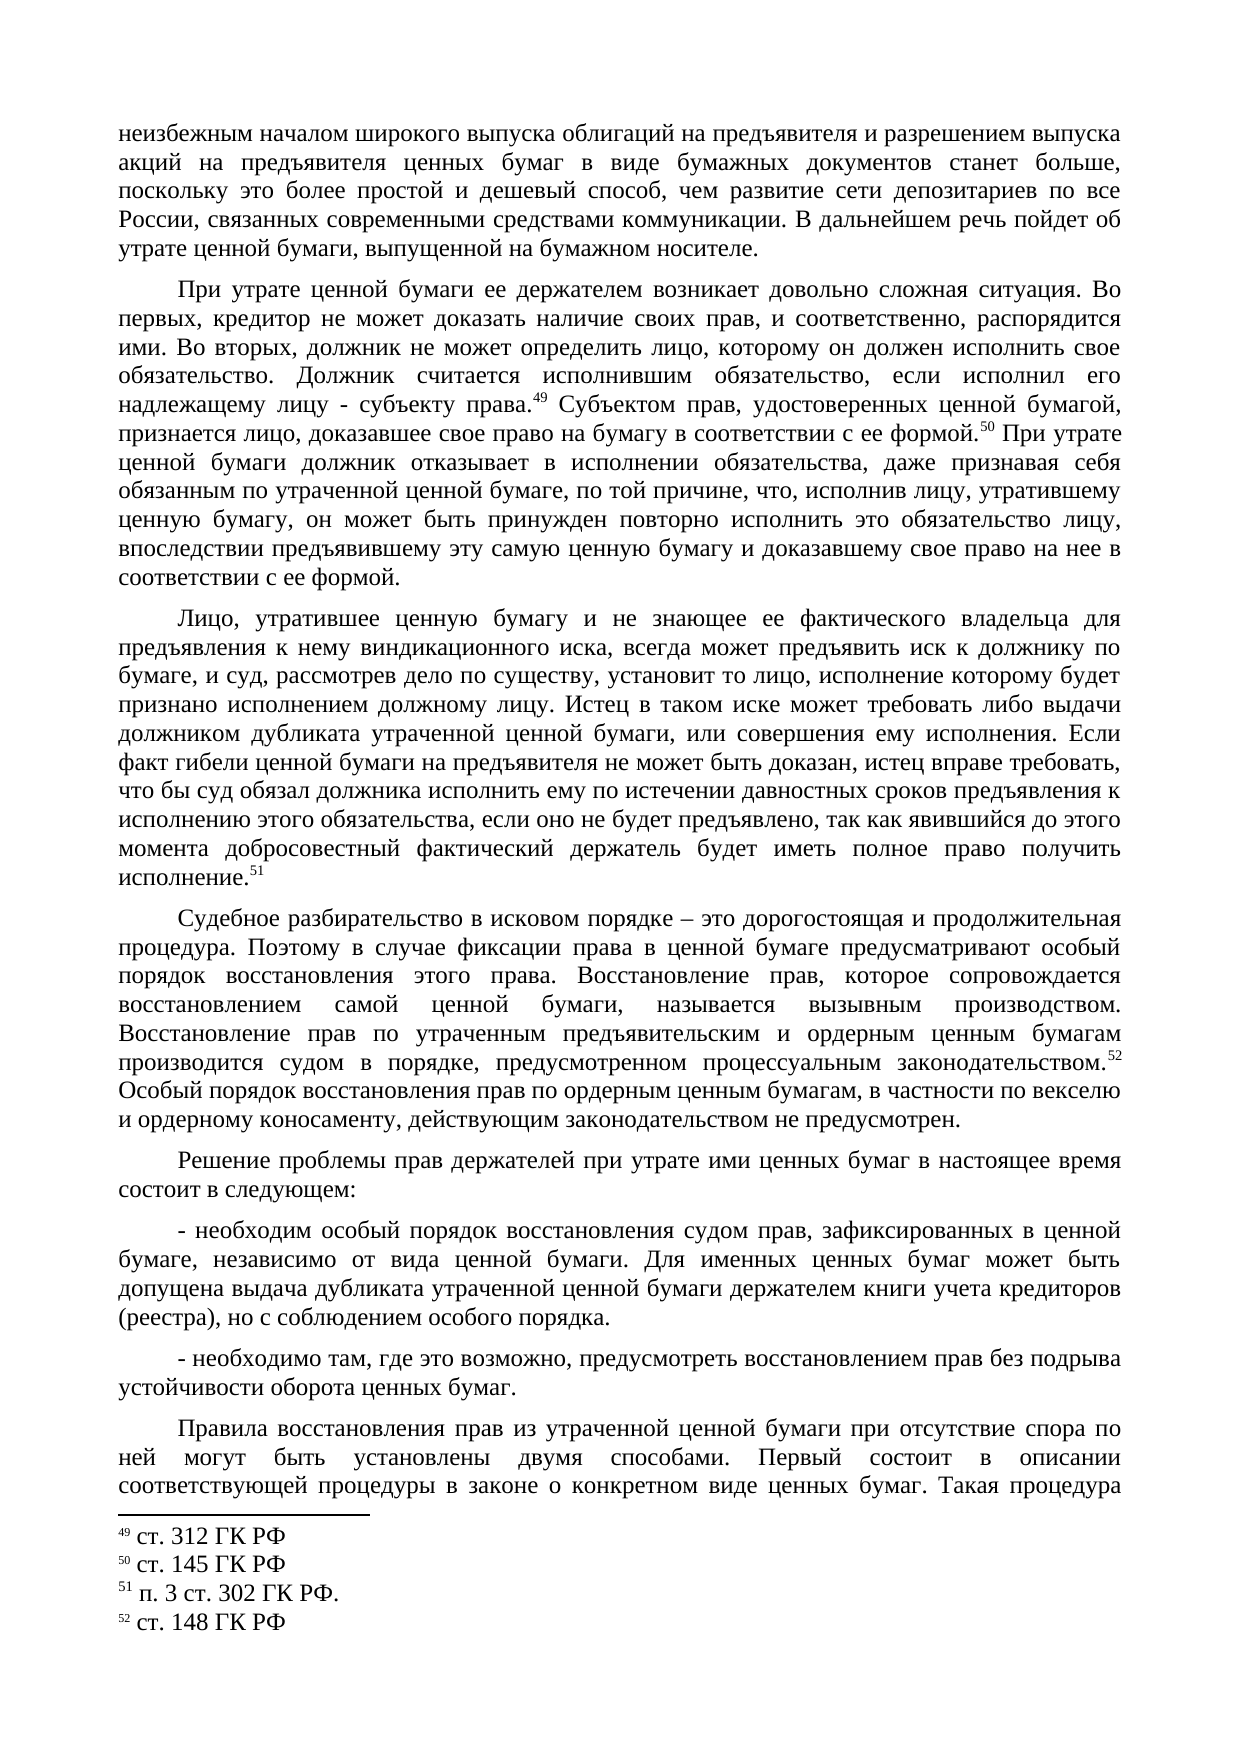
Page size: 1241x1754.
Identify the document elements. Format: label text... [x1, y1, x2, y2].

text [118, 1413, 1122, 1499]
text Лицо, утратившее ценную бумагу и не знающее ее фактического владельца для предъявления к нему виндикационного иска, всегда может предъявить иск к должнику по бумаге, и суд, рассмотрев дело по существу, установит то лицо, исполнение которому будет признано исполнением должному лицу. Истец в таком иске может требовать либо выдачи должником дубликата утраченной ценной бумаги, или совершения ему исполнения. Если факт гибели ценной бумаги на предъявителя не может быть доказан, истец вправе требовать, что бы суд обязал должника исполнить ему по истечении давностных сроков предъявления к исполнению этого обязательства, если оно не будет предъявлено, так как явившийся до этого момента добросовестный фактический держатель будет иметь полное право получить исполнение. [118, 603, 1122, 891]
text Судебное разбирательство в исковом порядке – это дорогостоящая и продолжительная процедура. Поэтому в случае фиксации права в ценной бумаге предусматривают особый порядок восстановления этого права. Восстановление прав, которое сопровождается восстановлением самой ценной бумаги, называется вызывным производством. Восстановление прав по утраченным предъявительским и ордерным ценным бумагам производится судом в порядке, предусмотренном процессуальным законодательством. Особый порядок восстановления прав по ордерным ценным бумагам, в частности по векселю и ордерному коносаменту, действующим законодательством не предусмотрен. [118, 903, 1122, 1133]
text Решение проблемы прав держателей при утрате ими ценных бумаг в настоящее время состоит в следующем: [118, 1146, 1122, 1203]
text При утрате ценной бумаги ее держателем возникает довольно сложная ситуация. Во первых, кредитор не может доказать наличие своих прав, и соответственно, распорядится ими. Во вторых, должник не может определить лицо, которому он должен исполнить свое обязательство. Должник считается исполнившим обязательство, если исполнил его надлежащему лицу - субъекту права. Субъектом прав, удостоверенных ценной бумагой, признается лицо, доказавшее свое право на бумагу в соответствии с ее формой. При утрате ценной бумаги должник отказывает в исполнении обязательства, даже признавая себя обязанным по утраченной ценной бумаге, по той причине, что, исполнив лицу, утратившему ценную бумагу, он может быть принужден повторно исполнить это обязательство лицу, впоследствии предъявившему эту самую ценную бумагу и доказавшему свое право на нее в соответствии с ее формой. [118, 274, 1122, 591]
text - необходимо там, где это возможно, предусмотреть восстановлением прав без подрыва устойчивости оборота ценных бумаг. [118, 1343, 1122, 1401]
text - необходим особый порядок восстановления судом прав, зафиксированных в ценной бумаге, независимо от вида ценной бумаги. Для именных ценных бумаг может быть допущена выдача дубликата утраченной ценной бумаги держателем книги учета кредиторов (реестра), но с соблюдением особого порядка. [118, 1216, 1122, 1331]
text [118, 118, 1122, 262]
